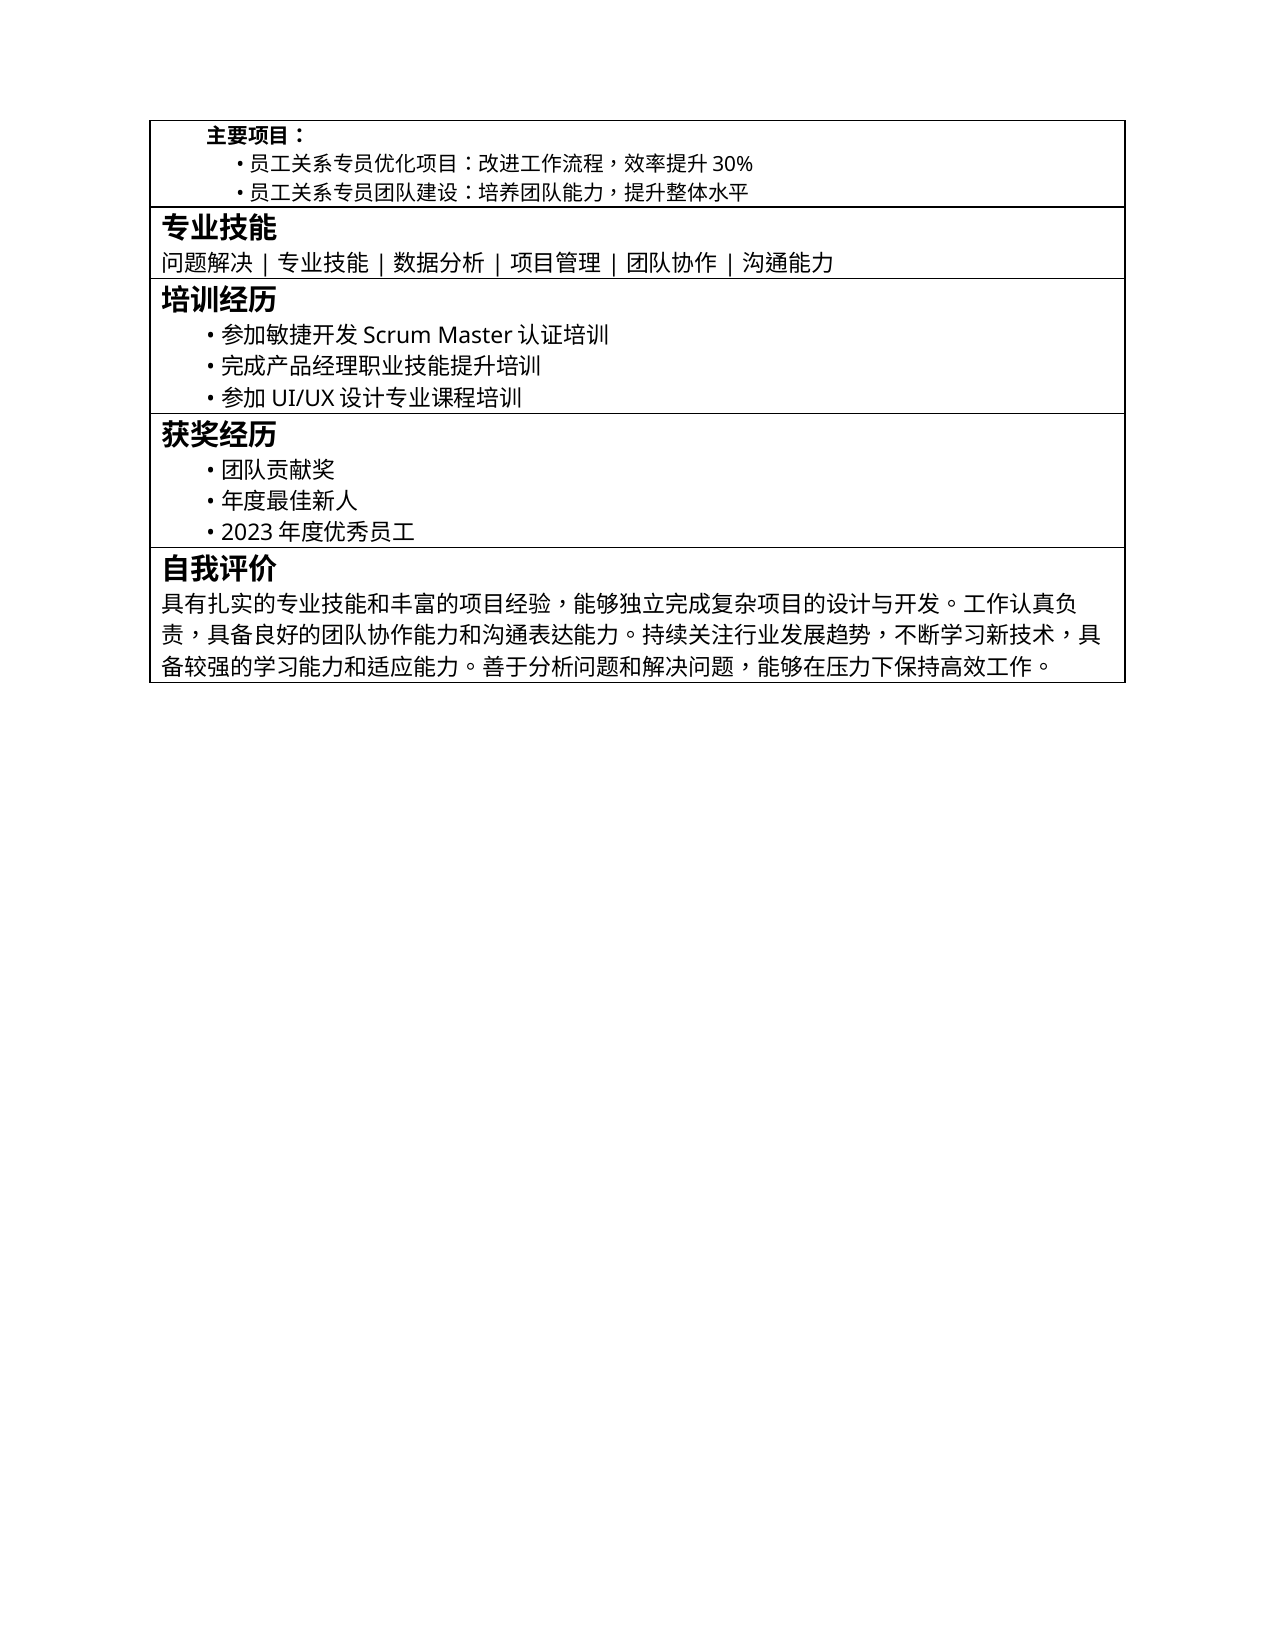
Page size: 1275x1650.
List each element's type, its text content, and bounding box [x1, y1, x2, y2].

table_cell 培训经历 • 参加敏捷开发Scrum Master认证培训 • 完成产品经理职业技能提升培训 • 参加UI/UX设计专业课程培训 [151, 279, 1124, 413]
table_cell 专业技能 问题解决 | 专业技能 | 数据分析 | 项目管理 | 团队协作 | 沟通能力 [151, 208, 1124, 278]
table_cell 获奖经历 • 团队贡献奖 • 年度最佳新人 • 2023年度优秀员工 [151, 414, 1124, 547]
table_cell 自我评价 具有扎实的专业技能和丰富的项目经验，能够独立完成复杂项目的设计与开发。工作认真负责，具备良好的团队协作能力和沟通表达能力。持续关注行业发展趋势，不断学习新技术，具备较强的学习能力和适应能力。善于分析问题和解决问题，能够在压力下保持高效工作。 [151, 548, 1124, 682]
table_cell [151, 121, 1124, 206]
